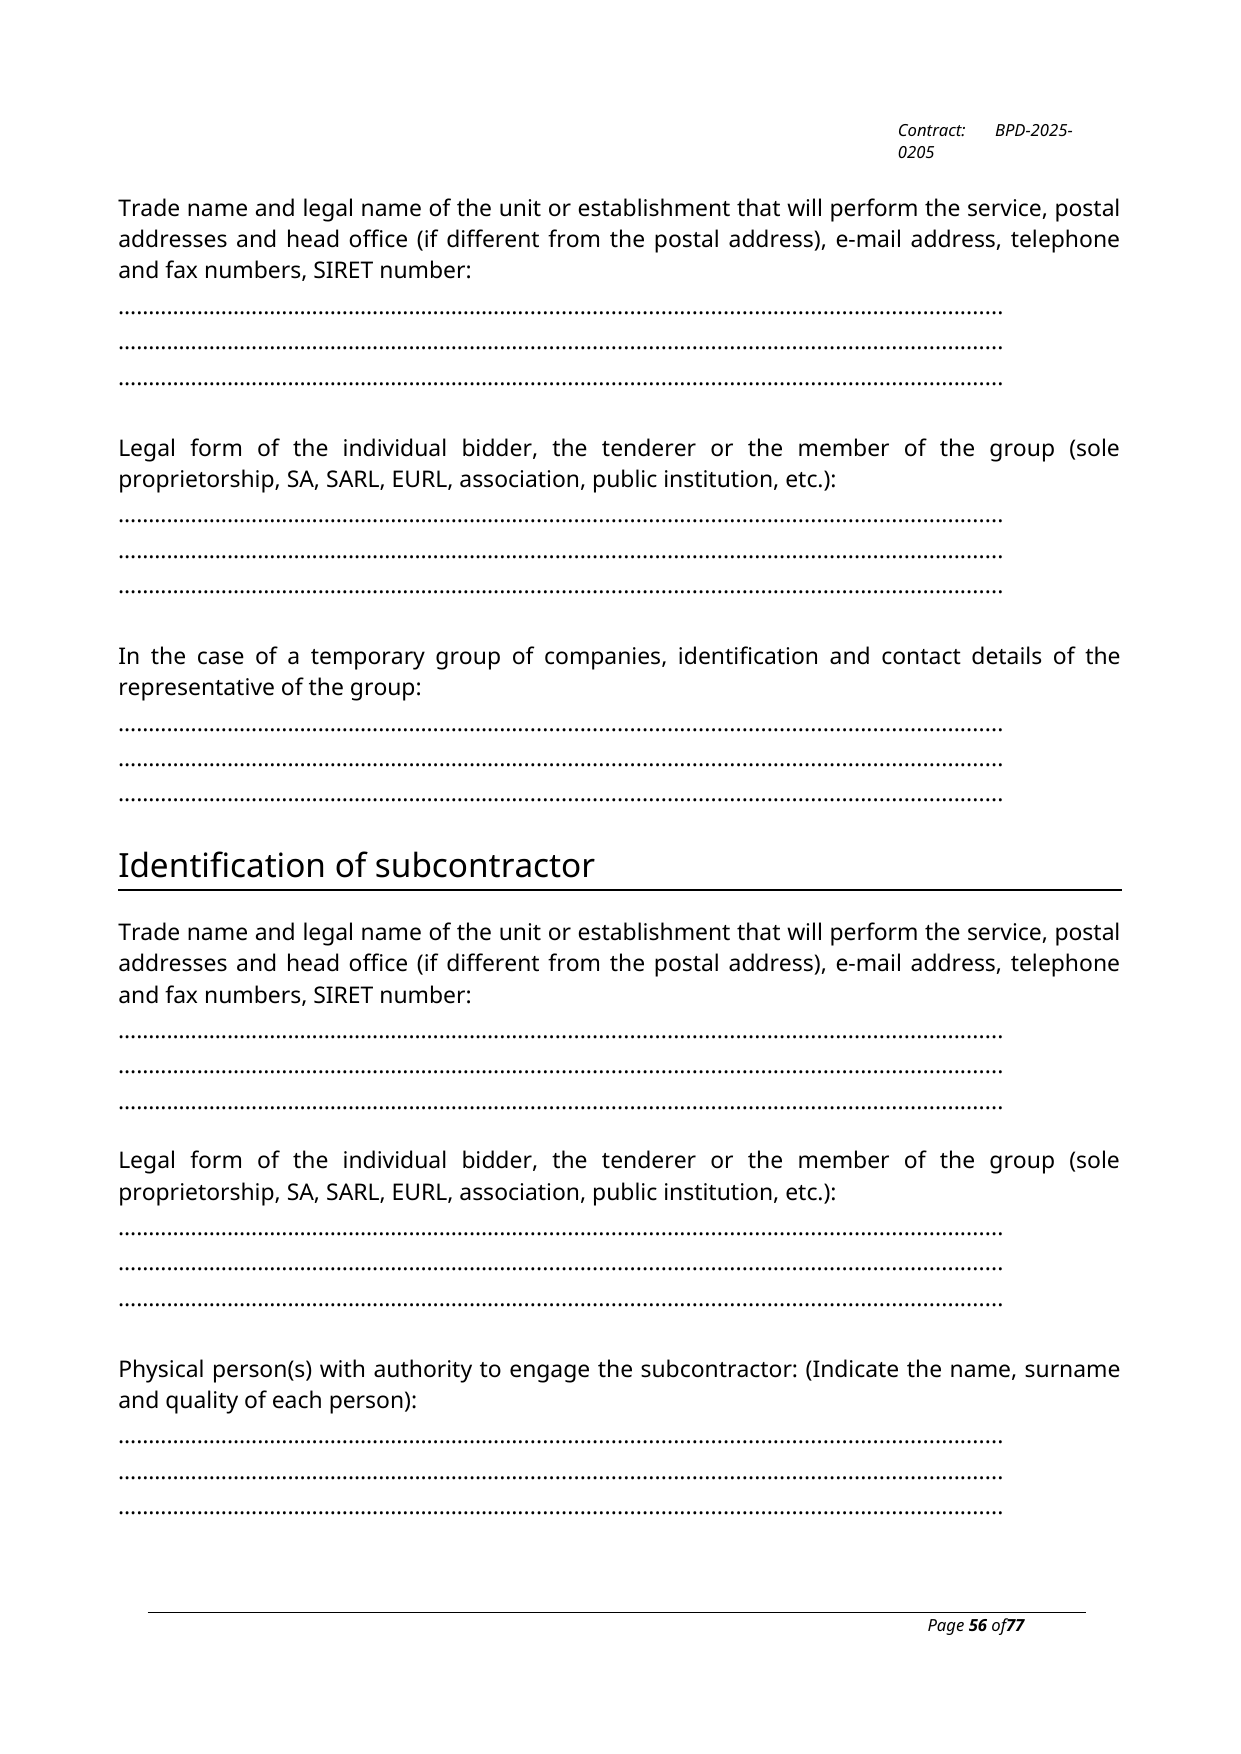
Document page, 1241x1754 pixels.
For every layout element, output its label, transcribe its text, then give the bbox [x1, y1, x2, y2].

text Legal form of the individual bidder, the tenderer or the member of the group (sole proprietorship, SA, SARL, EURL, association, public institution, etc.): [118, 432, 1122, 494]
text Identification of subcontractor [118, 842, 1122, 889]
text Legal form of the individual bidder, the tenderer or the member of the group (sole proprietorship, SA, SARL, EURL, association, public institution, etc.): [118, 1144, 1122, 1207]
text Trade name and legal name of the unit or establishment that will perform the service, postal addresses and head office (if different from the postal address), e-mail address, telephone and fax numbers, SIRET number: [118, 916, 1122, 1010]
text In the case of a temporary group of companies, identification and contact details of the representative of the group: [118, 640, 1122, 702]
text Physical person(s) with authority to engage the subcontractor: (Indicate the name, surname and quality of each person): [118, 1353, 1122, 1415]
text Trade name and legal name of the unit or establishment that will perform the service, postal addresses and head office (if different from the postal address), e-mail address, telephone and fax numbers, SIRET number: [118, 192, 1122, 286]
